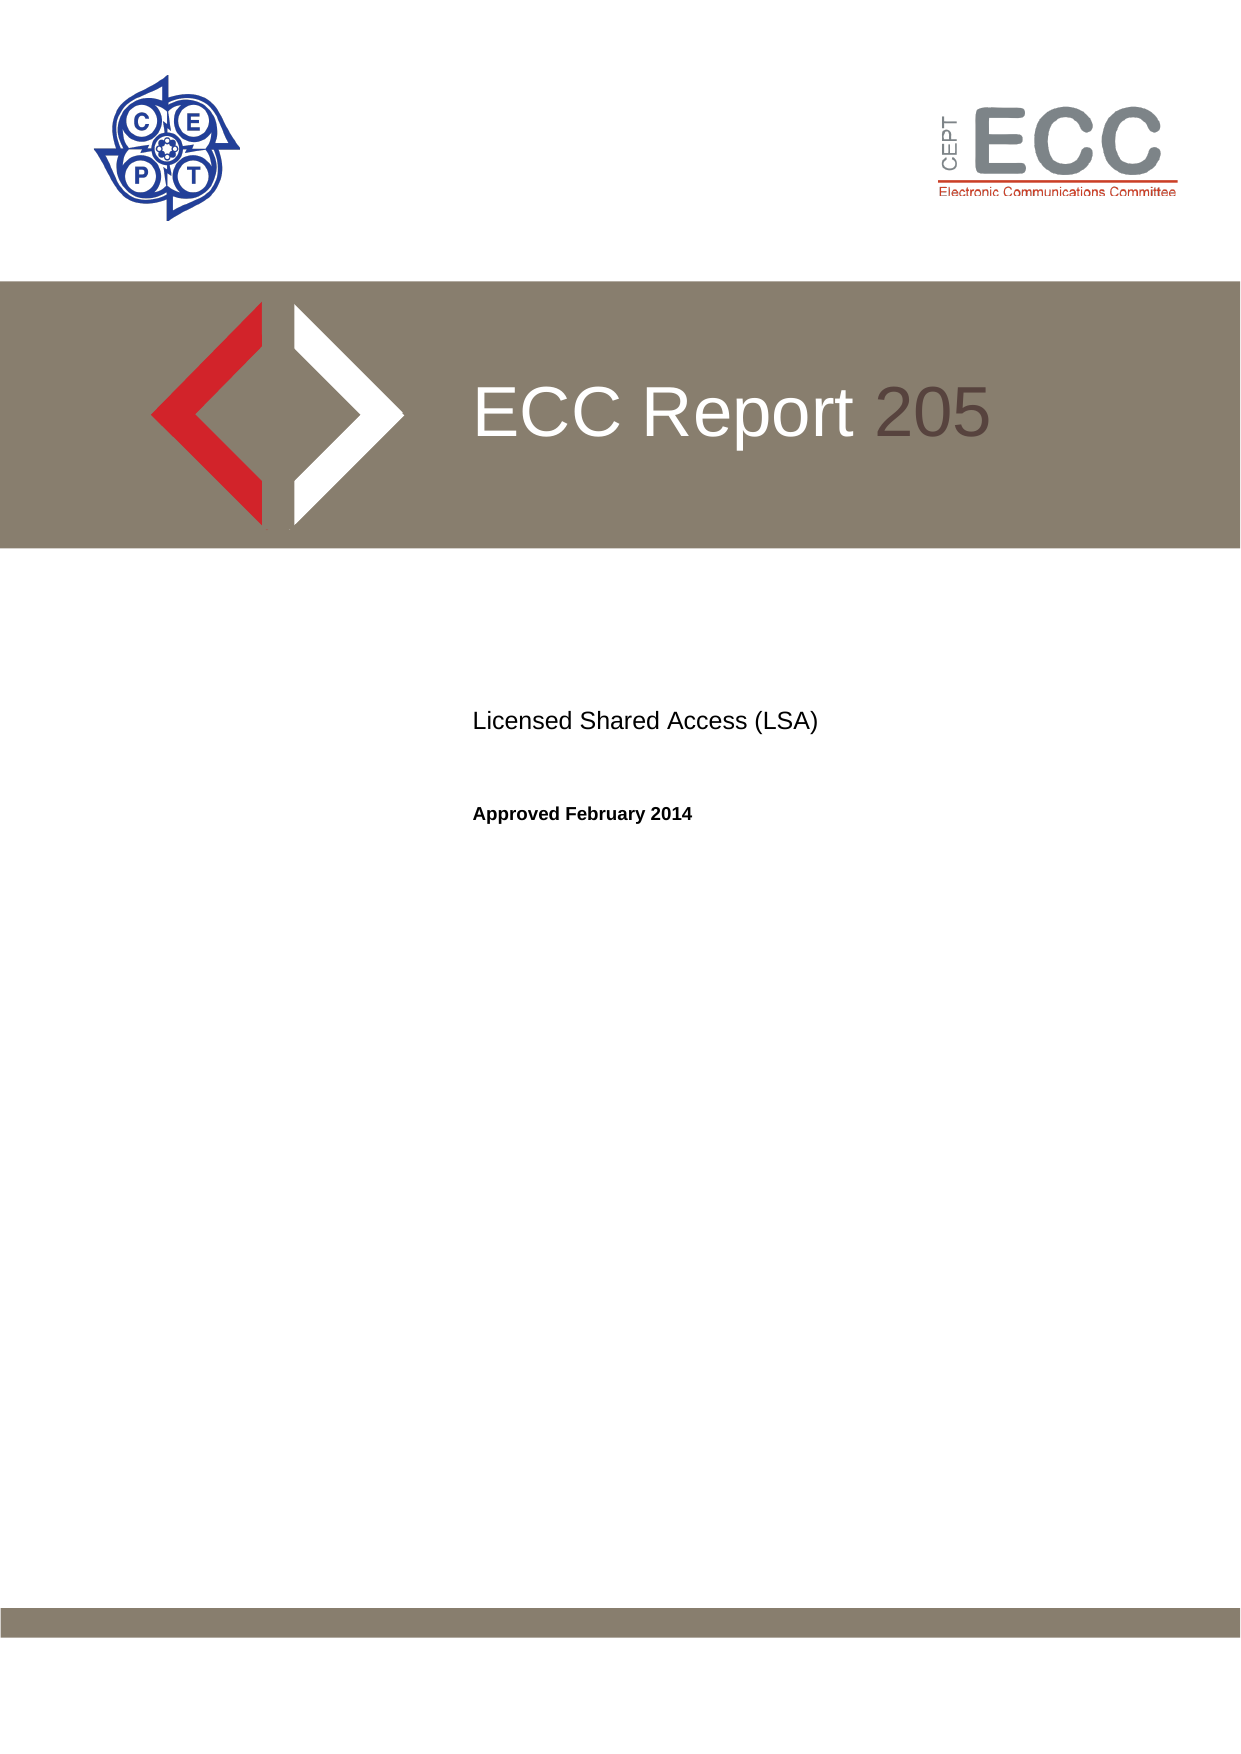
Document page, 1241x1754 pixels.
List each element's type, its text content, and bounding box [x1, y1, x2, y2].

title Licensed Shared Access (LSA) [472, 706, 1122, 735]
title Approved February 2014 [472, 803, 1122, 824]
